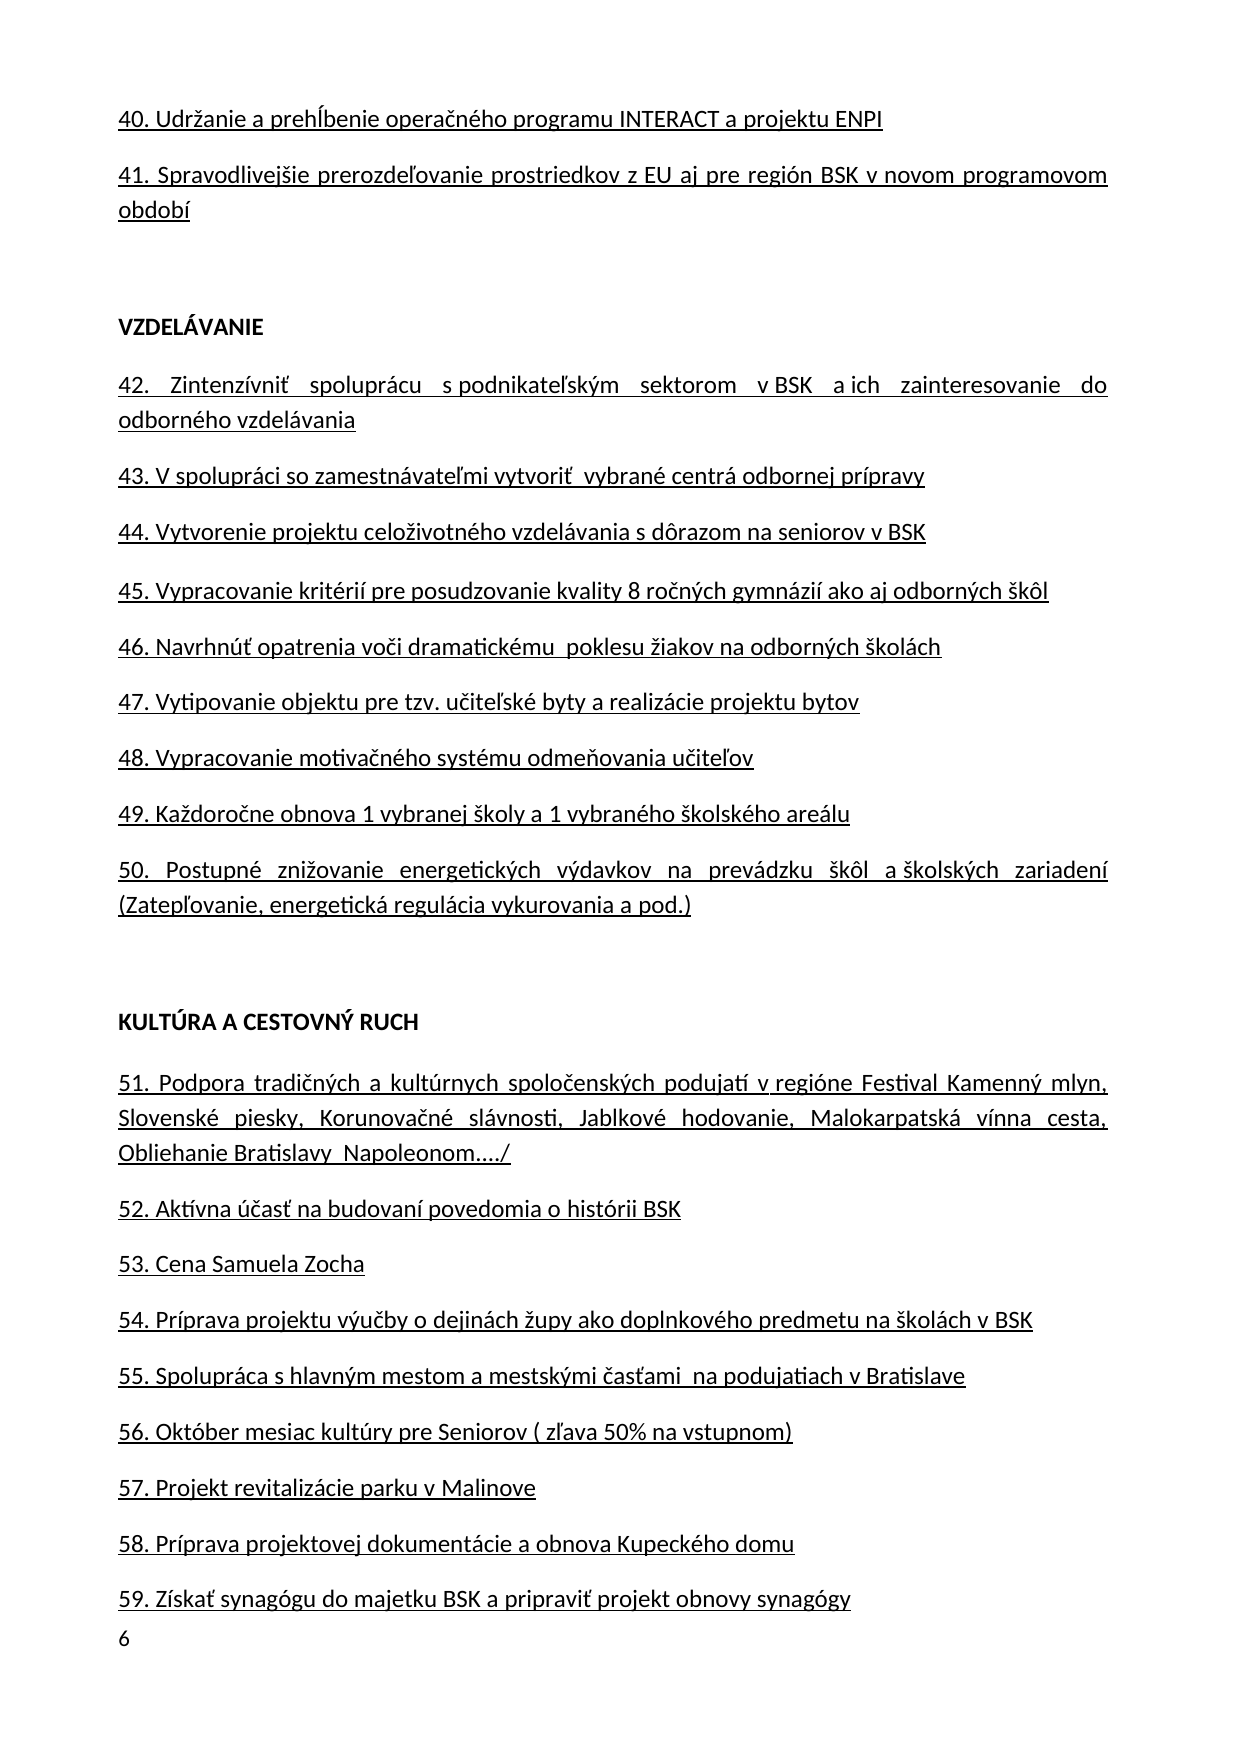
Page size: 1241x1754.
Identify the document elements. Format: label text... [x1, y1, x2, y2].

text VZDELÁVANIE [118, 311, 1107, 342]
text 55. Spolupráca s hlavným mestom a mestskými časťami na podujatiach v Bratislave [118, 1360, 1107, 1391]
text 49. Každoročne obnova 1 vybranej školy a 1 vybraného školského areálu [118, 798, 1107, 829]
text 50. Postupné znižovanie energetických výdavkov na prevádzku škôl a školských zariadení (Zatepľovanie, energetická regulácia vykurovania a pod.) [118, 882, 1107, 919]
text 52. Aktívna účasť na budovaní povedomia o histórii BSK [118, 1193, 1107, 1223]
text 42. Zintenzívniť spoluprácu s podnikateľským sektorom v BSK a ich zainteresovanie do odborného vzdelávania [118, 370, 1107, 396]
text 51. Podpora tradičných a kultúrnych spoločenských podujatí v regióne Festival Kamenný mlyn, Slovenské piesky, Korunovačné slávnosti, Jablkové hodovanie, Malokarpatská vínna cesta, Obliehanie Bratislavy Napoleonom..../ [118, 1067, 1107, 1093]
text 51. Podpora tradičných a kultúrnych spoločenských podujatí v regióne Festival Kamenný mlyn, Slovenské piesky, Korunovačné slávnosti, Jablkové hodovanie, Malokarpatská vínna cesta, Obliehanie Bratislavy Napoleonom..../ [118, 1094, 1107, 1128]
text KULTÚRA A CESTOVNÝ RUCH [118, 1006, 1107, 1036]
text 47. Vytipovanie objektu pre tzv. učiteľské byty a realizácie projektu bytov [118, 687, 1107, 717]
text 59. Získať synagógu do majetku BSK a pripraviť projekt obnovy synagógy [118, 1584, 1107, 1614]
text 51. Podpora tradičných a kultúrnych spoločenských podujatí v regióne Festival Kamenný mlyn, Slovenské piesky, Korunovačné slávnosti, Jablkové hodovanie, Malokarpatská vínna cesta, Obliehanie Bratislavy Napoleonom..../ [118, 1130, 1107, 1167]
text 40. Udržanie a prehĺbenie operačného programu INTERACT a projektu ENPI [118, 103, 1107, 134]
text 46. Navrhnúť opatrenia voči dramatickému poklesu žiakov na odborných školách [118, 631, 1107, 661]
text 44. Vytvorenie projektu celoživotného vzdelávania s dôrazom na seniorov v BSK [118, 516, 1107, 547]
text 41. Spravodlivejšie prerozdeľovanie prostriedkov z EU aj pre región BSK v novom programovom období [118, 187, 1107, 225]
text 43. V spolupráci so zamestnávateľmi vytvoriť vybrané centrá odbornej prípravy [118, 461, 1107, 491]
text 50. Postupné znižovanie energetických výdavkov na prevádzku škôl a školských zariadení (Zatepľovanie, energetická regulácia vykurovania a pod.) [118, 854, 1107, 880]
text 57. Projekt revitalizácie parku v Malinove [118, 1472, 1107, 1502]
text 56. Október mesiac kultúry pre Seniorov ( zľava 50% na vstupnom) [118, 1416, 1107, 1447]
text 45. Vypracovanie kritérií pre posudzovanie kvality 8 ročných gymnázií ako aj odborných škôl [118, 575, 1107, 605]
text 53. Cena Samuela Zocha [118, 1249, 1107, 1279]
text 48. Vypracovanie motivačného systému odmeňovania učiteľov [118, 742, 1107, 773]
text 58. Príprava projektovej dokumentácie a obnova Kupeckého domu [118, 1528, 1107, 1558]
text 41. Spravodlivejšie prerozdeľovanie prostriedkov z EU aj pre región BSK v novom programovom období [118, 159, 1107, 185]
text 54. Príprava projektu výučby o dejinách župy ako doplnkového predmetu na školách v BSK [118, 1304, 1107, 1335]
text 42. Zintenzívniť spoluprácu s podnikateľským sektorom v BSK a ich zainteresovanie do odborného vzdelávania [118, 397, 1107, 435]
